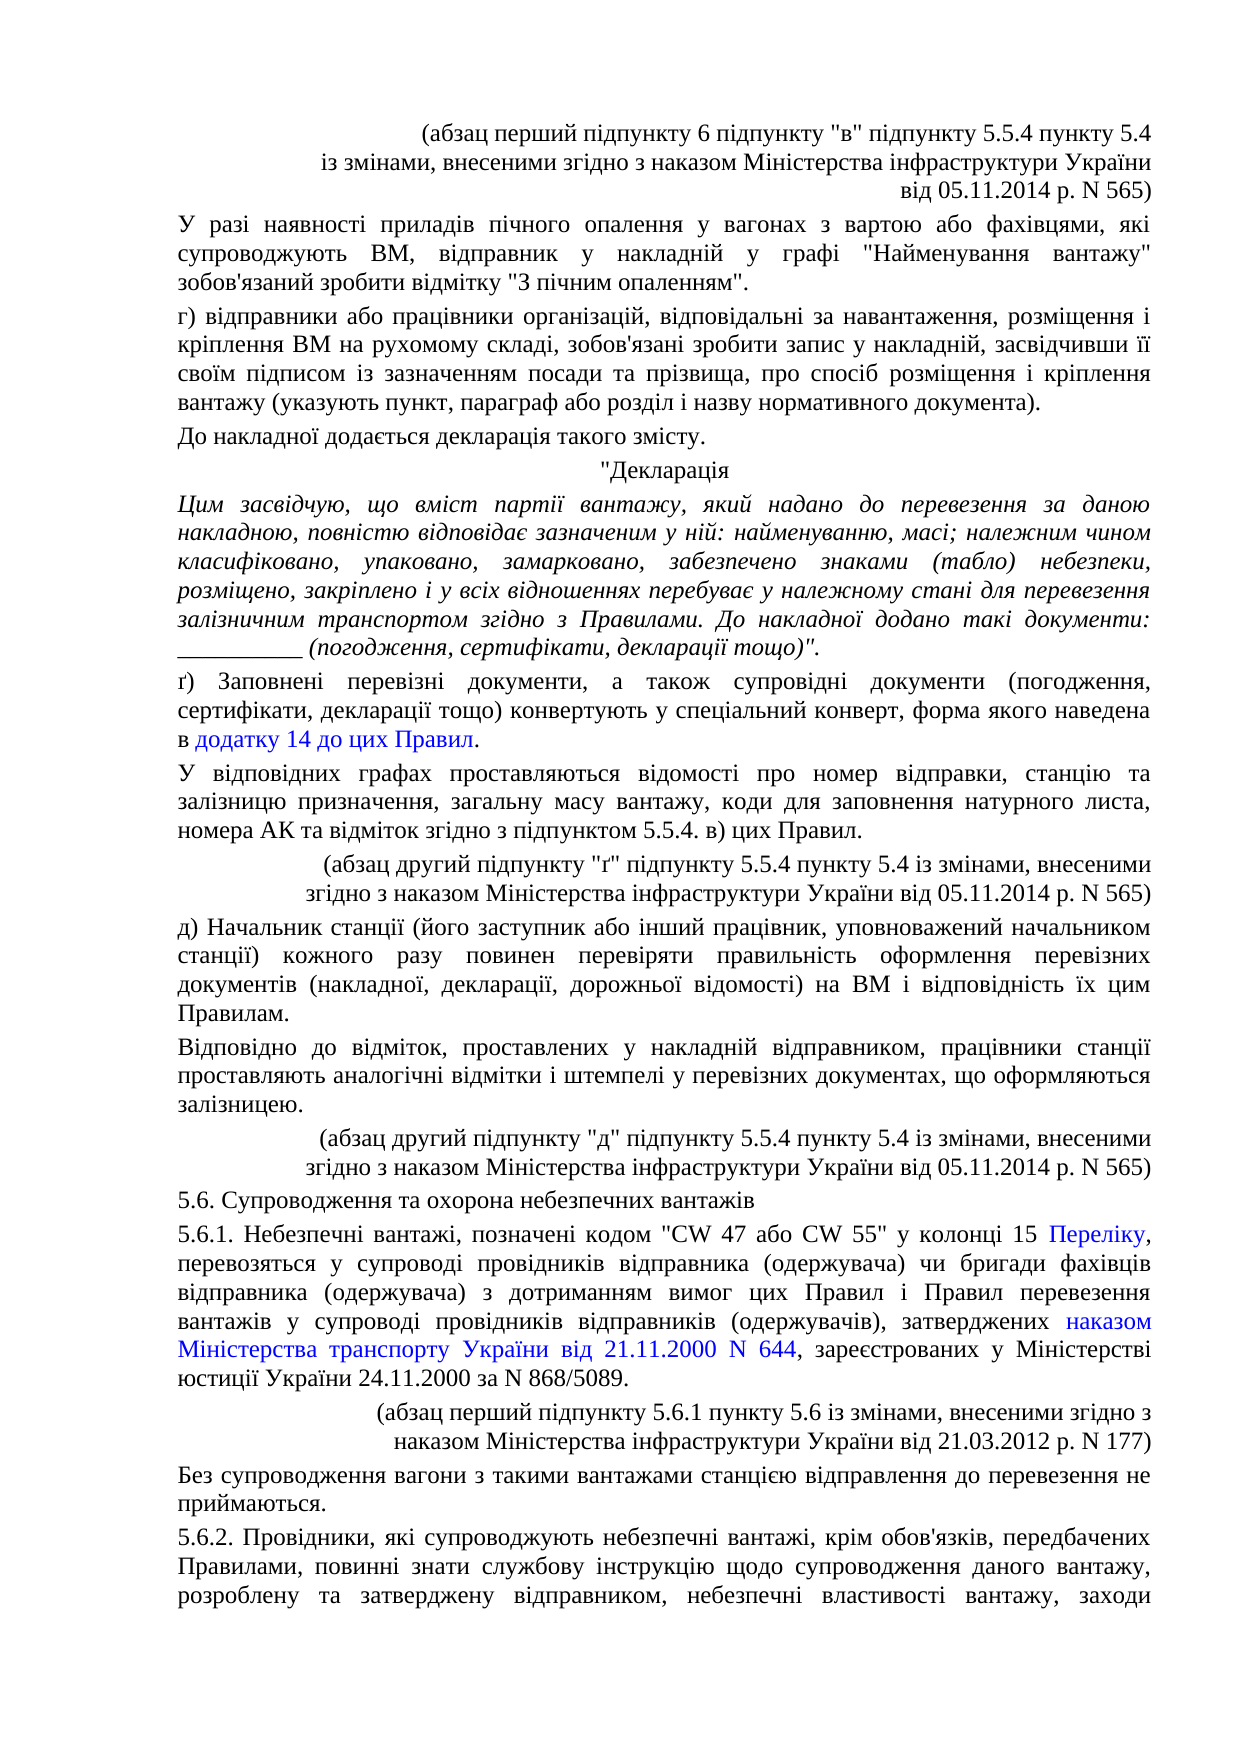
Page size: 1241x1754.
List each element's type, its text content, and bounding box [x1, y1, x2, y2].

text (абзац перший підпункту 5.6.1 пункту 5.6 із змінами, внесеними згідно з наказом Міністерства інфраструктури України від 21.03.2012 р. N 177) [177, 1397, 1152, 1454]
text г) відправники або працівники організацій, відповідальні за навантаження, розміщення і кріплення ВМ на рухомому складі, зобов'язані зробити запис у накладній, засвідчивши її своїм підписом із зазначенням посади та прізвища, про спосіб розміщення і кріплення вантажу (указують пункт, параграф або розділ і назву нормативного документа). [177, 301, 1152, 416]
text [177, 1522, 1152, 1608]
text (абзац другий підпункту "ґ" підпункту 5.5.4 пункту 5.4 із змінами, внесеними згідно з наказом Міністерства інфраструктури України від 05.11.2014 р. N 565) [177, 849, 1152, 906]
text У разі наявності приладів пічного опалення у вагонах з вартою або фахівцями, які супроводжують ВМ, відправник у накладній у графі "Найменування вантажу" зобов'язаний зробити відмітку "З пічним опаленням". [177, 209, 1152, 296]
text (абзац перший підпункту 6 підпункту "в" підпункту 5.5.4 пункту 5.4 із змінами, внесеними згідно з наказом Міністерства інфраструктури України від 05.11.2014 р. N 565) [177, 118, 1152, 204]
text До накладної додається декларація такого змісту. [177, 421, 1152, 450]
text Без супроводження вагони з такими вантажами станцією відправлення до перевезення не приймаються. [177, 1460, 1152, 1517]
text ґ) Заповнені перевізні документи, а також супровідні документи (погодження, сертифікати, декларації тощо) конвертують у спеціальний конверт, форма якого наведена в додатку 14 до цих Правил. [177, 666, 1152, 752]
text 5.6. Супроводження та охорона небезпечних вантажів [177, 1186, 1152, 1214]
text 5.6.1. Небезпечні вантажі, позначені кодом "CW 47 або CW 55" у колонці 15 Переліку, перевозяться у супроводі провідників відправника (одержувача) чи бригади фахівців відправника (одержувача) з дотриманням вимог цих Правил і Правил перевезення вантажів у супроводі провідників відправників (одержувачів), затверджених наказом Міністерства транспорту України від 21.11.2000 N 644, зареєстрованих у Міністерстві юстиції України 24.11.2000 за N 868/5089. [177, 1219, 1152, 1392]
text У відповідних графах проставляються відомості про номер відправки, станцію та залізницю призначення, загальну масу вантажу, коди для заповнення натурного листа, номера АК та відміток згідно з підпунктом 5.5.4. в) цих Правил. [177, 758, 1152, 844]
text "Декларація [177, 455, 1152, 483]
text д) Начальник станції (його заступник або інший працівник, уповноважений начальником станції) кожного разу повинен перевіряти правильність оформлення перевізних документів (накладної, декларації, дорожньої відомості) на ВМ і відповідність їх цим Правилам. [177, 912, 1152, 1027]
text (абзац другий підпункту "д" підпункту 5.5.4 пункту 5.4 із змінами, внесеними згідно з наказом Міністерства інфраструктури України від 05.11.2014 р. N 565) [177, 1123, 1152, 1181]
text Відповідно до відміток, проставлених у накладній відправником, працівники станції проставляють аналогічні відмітки і штемпелі у перевізних документах, що оформляються залізницею. [177, 1032, 1152, 1118]
text Цим засвідчую, що вміст партії вантажу, який надано до перевезення за даною накладною, повністю відповідає зазначеним у ній: найменуванню, масі; належним чином класифіковано, упаковано, замарковано, забезпечено знаками (табло) небезпеки, розміщено, закріплено і у всіх відношеннях перебуває у належному стані для перевезення залізничним транспортом згідно з Правилами. До накладної додано такі документи: __________ (погодження, сертифікати, декларації тощо)". [177, 489, 1152, 661]
